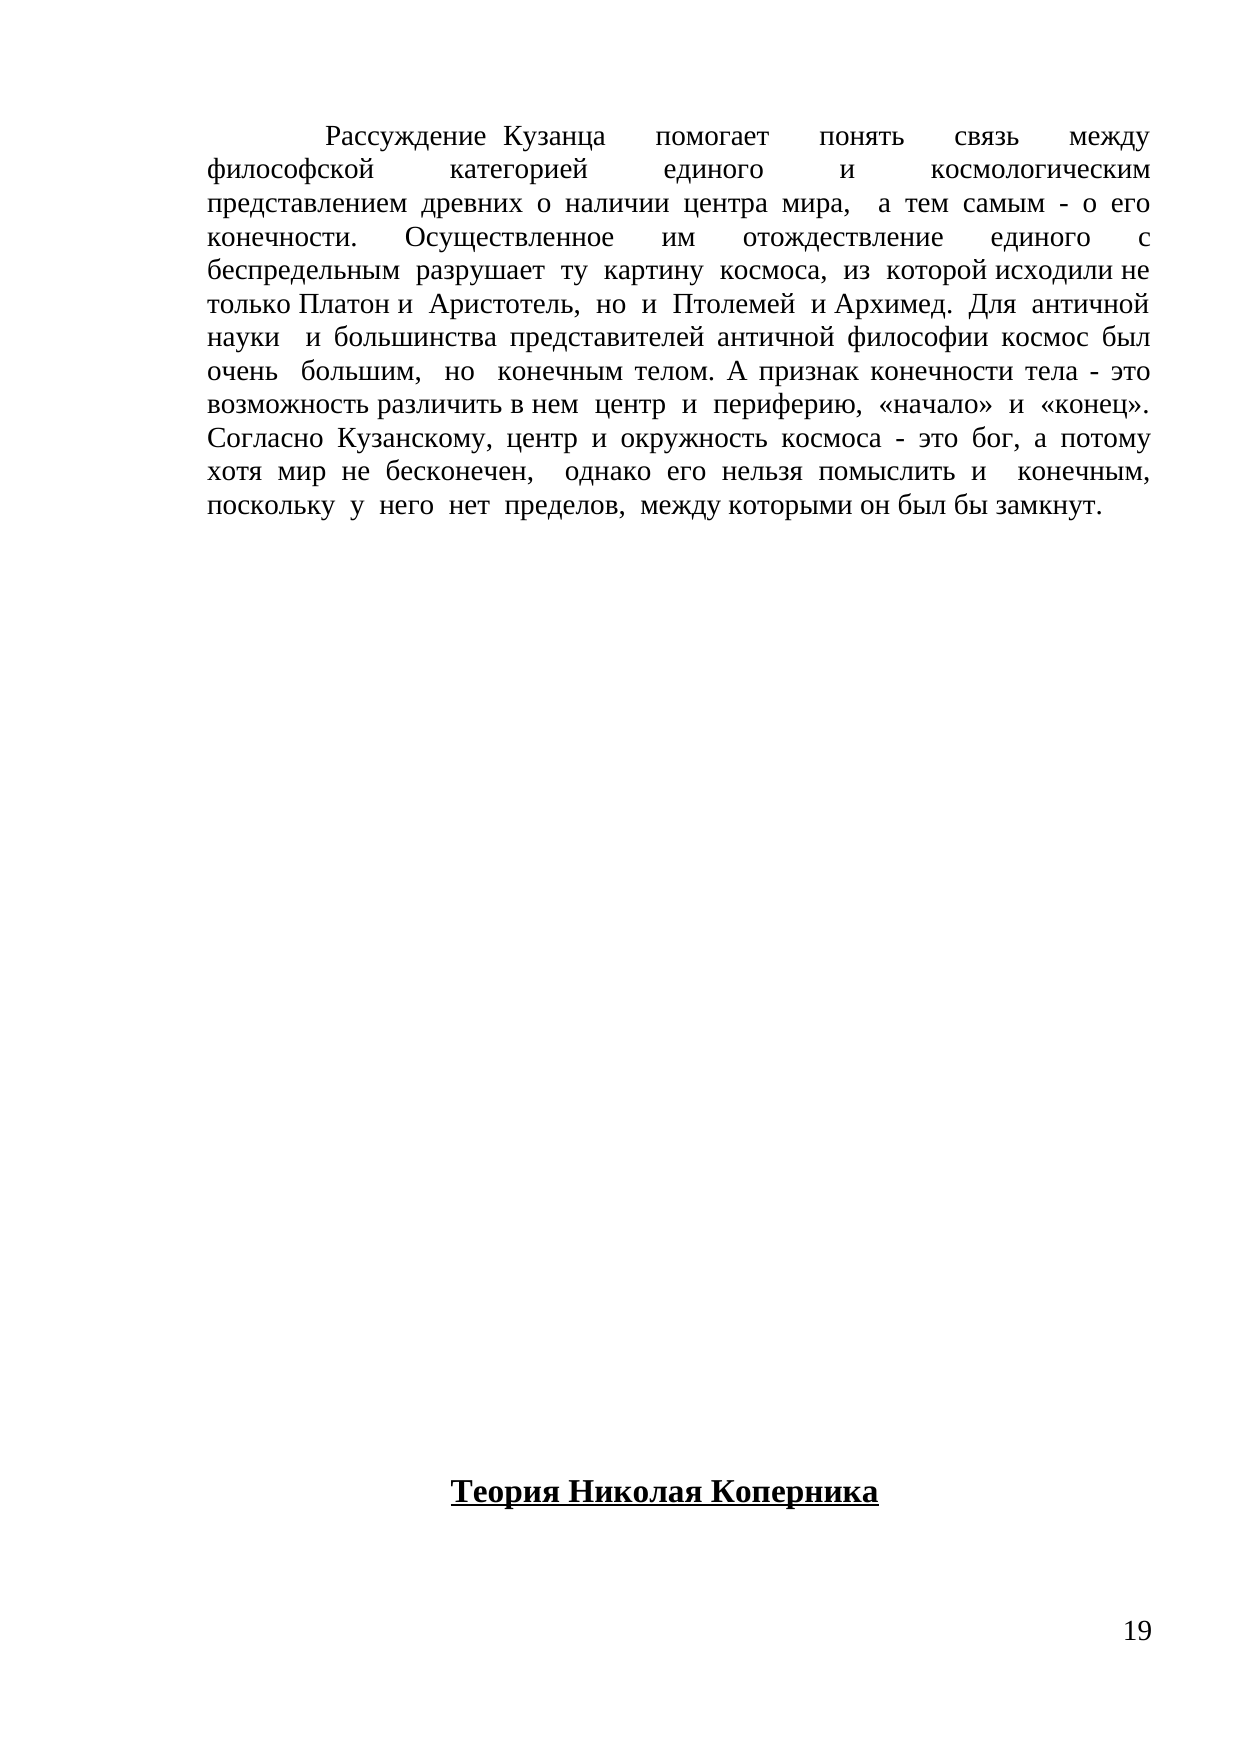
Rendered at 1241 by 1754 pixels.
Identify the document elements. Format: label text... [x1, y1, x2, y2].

text Рассуждение Кузанца помогает понять связь между философской категорией единого и космологическим представлением древних о наличии центра мира, а тем самым - о его конечности. Осуществленное им отождествление единого с беспредельным разрушает ту картину космоса, из которой исходили не только Платон и Аристотель, но и Птолемей и Архимед. Для античной науки и большинства представителей античной философии космос был очень большим, но конечным телом. А признак конечности тела - это возможность различить в нем центр и периферию, «начало» и «конец». Согласно Кузанскому, центр и окружность космоса - это бог, а потому хотя мир не бесконечен, однако его нельзя помыслить и конечным, поскольку у него нет пределов, между которыми он был бы замкнут. [207, 118, 1152, 521]
text Теория Николая Коперника [177, 1471, 1152, 1509]
